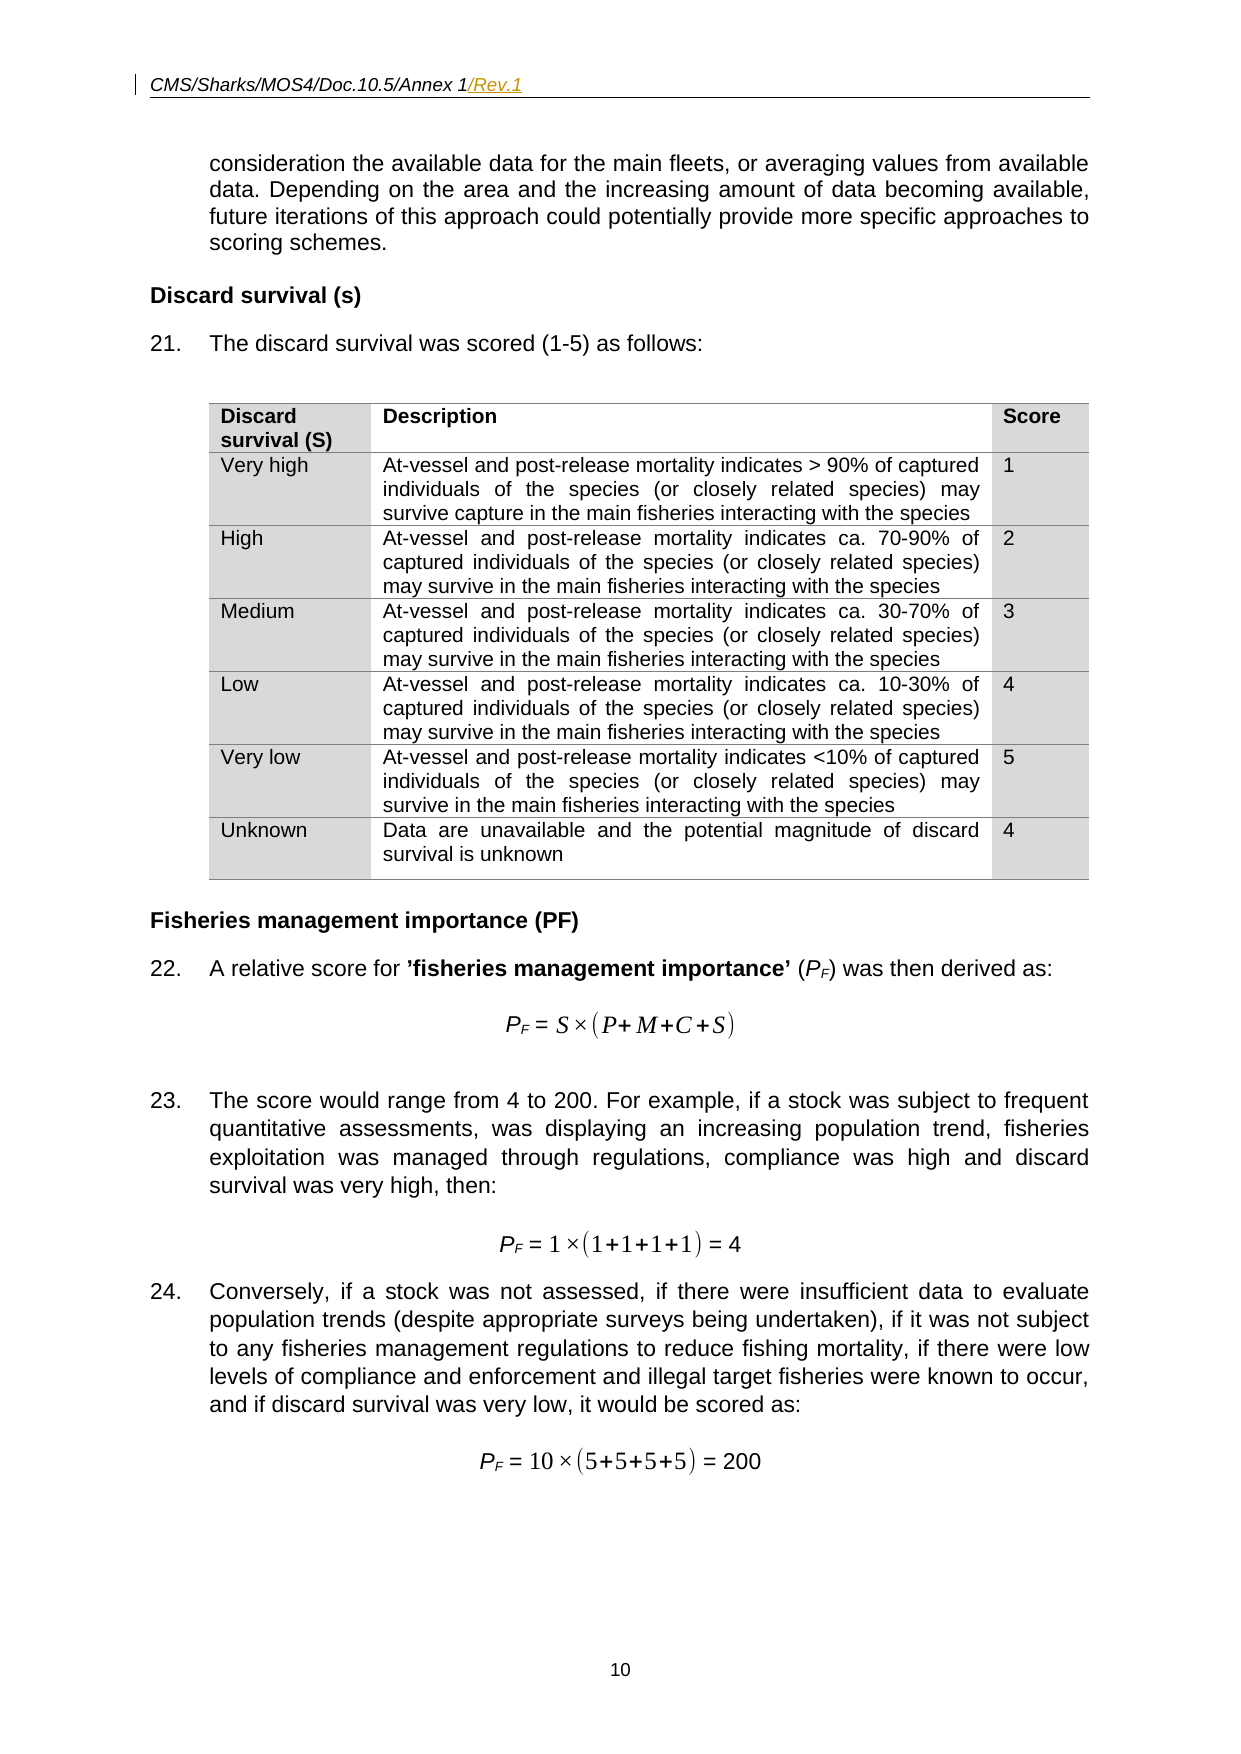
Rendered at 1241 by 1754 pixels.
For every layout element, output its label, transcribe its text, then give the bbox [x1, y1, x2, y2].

table_cell Medium [209, 599, 371, 671]
table_cell High [209, 526, 371, 598]
table_header Score [992, 404, 1089, 452]
table_cell Very high [209, 453, 371, 525]
table_cell At-vessel and post-release mortality indicates ca. 10-30% of captured individuals of the species (or closely related species) may survive in the main fisheries interacting with the species [371, 672, 992, 744]
table_cell 3 [992, 599, 1089, 671]
text PF = = 200 [150, 1446, 1090, 1476]
list The discard survival was scored (1-5) as follows: [150, 330, 1090, 356]
table_cell At-vessel and post-release mortality indicates ca. 70-90% of captured individuals of the species (or closely related species) may survive in the main fisheries interacting with the species [371, 526, 992, 598]
table_cell At-vessel and post-release mortality indicates <10% of captured individuals of the species (or closely related species) may survive in the main fisheries interacting with the species [371, 745, 992, 817]
table_header Discard survival (S) [209, 404, 371, 452]
table_cell 2 [992, 526, 1089, 598]
subtitle Fisheries management importance (PF) [150, 907, 1090, 933]
table_cell 5 [992, 745, 1089, 817]
table_cell At-vessel and post-release mortality indicates > 90% of captured individuals of the species (or closely related species) may survive capture in the main fisheries interacting with the species [371, 453, 992, 525]
table_cell 4 [992, 818, 1089, 879]
table_cell Very low [209, 745, 371, 817]
text PF = = 4 [150, 1229, 1090, 1259]
table_cell Data are unavailable and the potential magnitude of discard survival is unknown [371, 818, 992, 879]
list A relative score for ’fisheries management importance’ (PF) was then derived as: [150, 955, 1090, 981]
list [150, 150, 1090, 255]
subtitle Discard survival (s) [150, 282, 1090, 308]
table_cell 4 [992, 672, 1089, 744]
table_cell 1 [992, 453, 1089, 525]
list Conversely, if a stock was not assessed, if there were insufficient data to evaluate population trends (despite appropriate surveys being undertaken), if it was not subject to any fisheries management regulations to reduce fishing mortality, if there were low levels of compliance and enforcement and illegal target fisheries were known to occur, and if discard survival was very low, it would be scored as: [150, 1278, 1090, 1418]
table_cell Low [209, 672, 371, 744]
text PF = [150, 1009, 1090, 1039]
table_header Description [371, 404, 992, 452]
list The score would range from 4 to 200. For example, if a stock was subject to frequent quantitative assessments, was displaying an increasing population trend, fisheries exploitation was managed through regulations, compliance was high and discard survival was very high, then: [150, 1087, 1090, 1198]
table_cell Unknown [209, 818, 371, 879]
table_cell At-vessel and post-release mortality indicates ca. 30-70% of captured individuals of the species (or closely related species) may survive in the main fisheries interacting with the species [371, 599, 992, 671]
